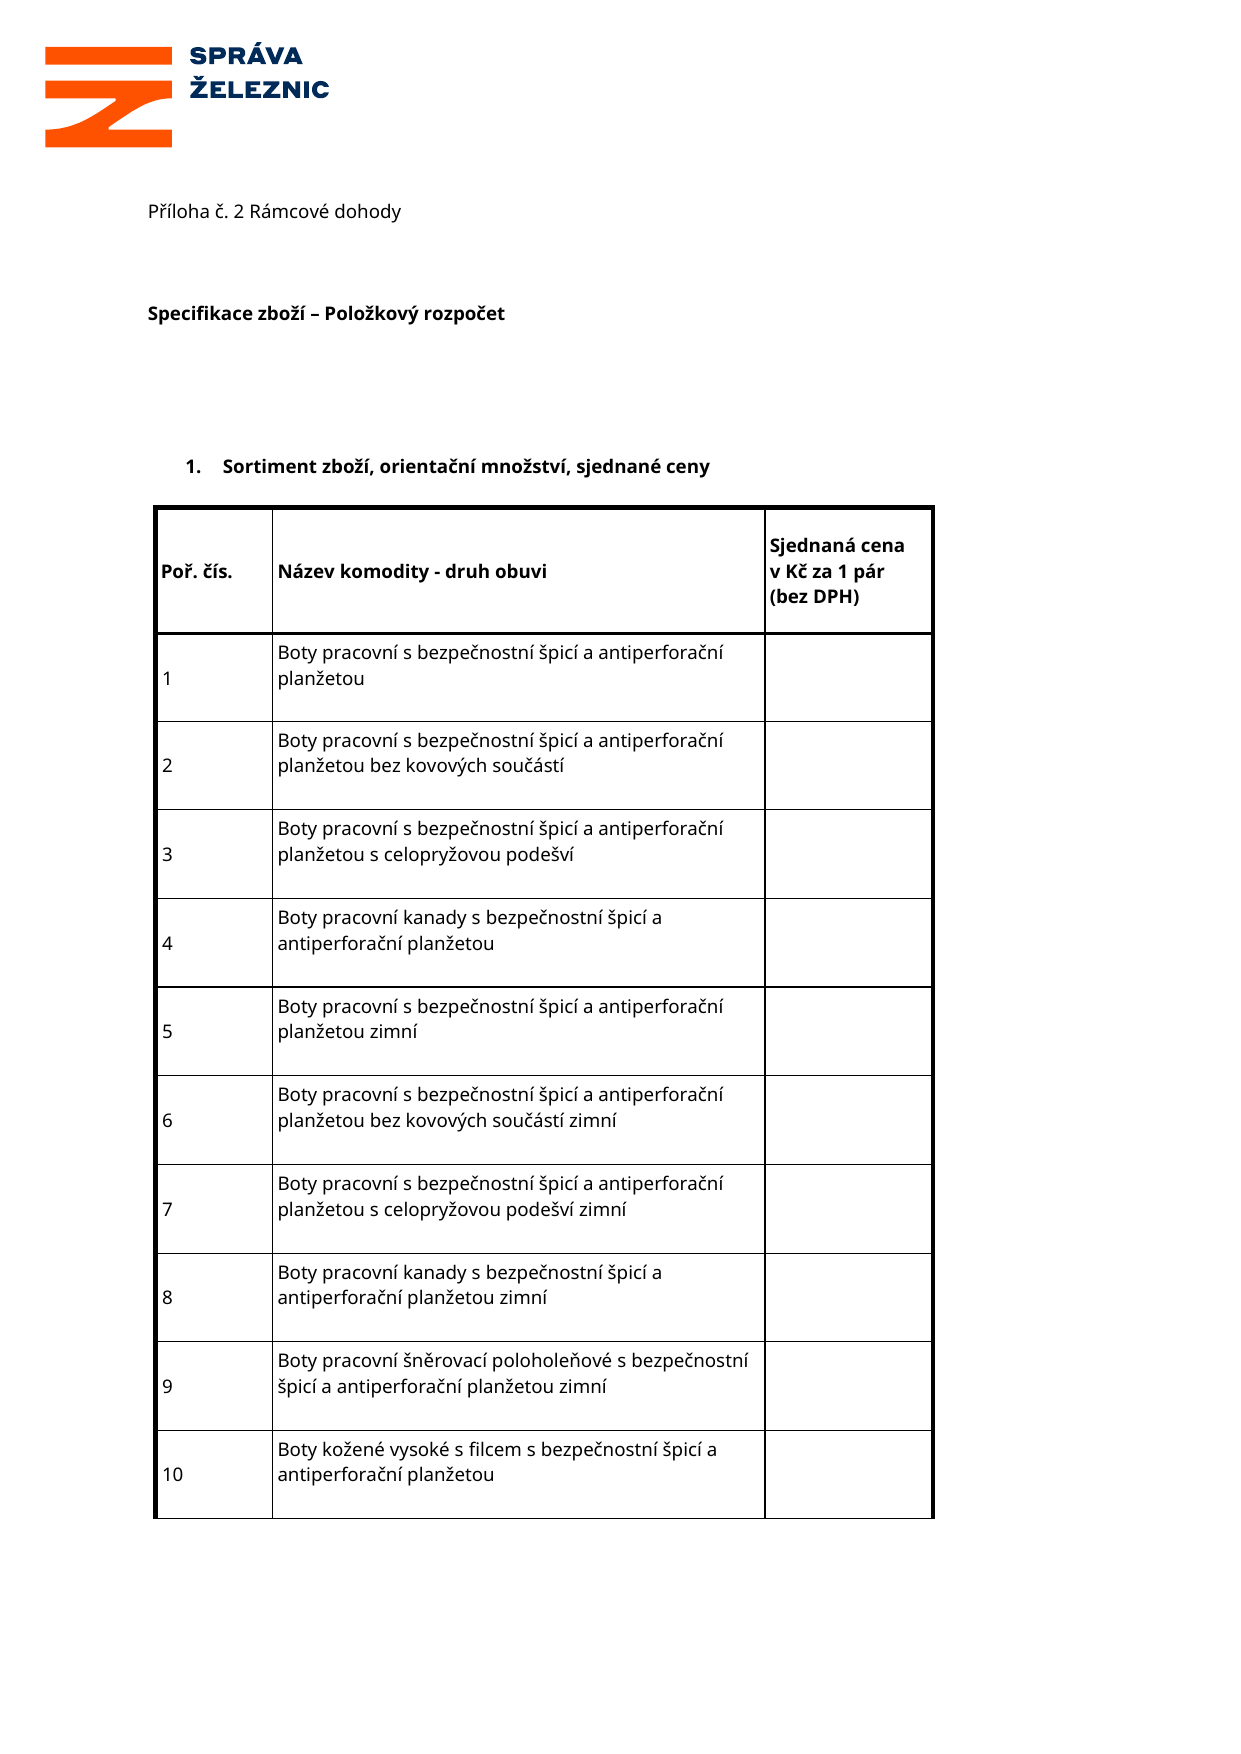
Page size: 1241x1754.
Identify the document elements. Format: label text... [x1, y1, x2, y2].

table_cell 6 [158, 1076, 272, 1164]
table_cell [766, 899, 931, 986]
table_header Poř. čís. [158, 510, 272, 632]
table_cell Boty pracovní šněrovací poloholeňové s bezpečnostní špicí a antiperforační planžetou zimní [273, 1342, 764, 1430]
table_cell [766, 1342, 931, 1430]
table_cell 7 [158, 1165, 272, 1252]
table_cell Boty pracovní s bezpečnostní špicí a antiperforační planžetou [273, 635, 764, 721]
table_cell 9 [158, 1342, 272, 1430]
table_cell [766, 988, 931, 1075]
table_cell 8 [158, 1254, 272, 1341]
table_cell [766, 1254, 931, 1341]
text Specifikace zboží – Položkový rozpočet [148, 301, 1093, 326]
table_cell 10 [158, 1431, 272, 1518]
table_cell Boty kožené vysoké s filcem s bezpečnostní špicí a antiperforační planžetou [273, 1431, 764, 1518]
table_cell [766, 1076, 931, 1164]
table_cell Boty pracovní s bezpečnostní špicí a antiperforační planžetou zimní [273, 988, 764, 1075]
table_cell [766, 1431, 931, 1518]
table_header Sjednaná cena v Kč za 1 pár (bez DPH) [766, 510, 931, 632]
table_cell 4 [158, 899, 272, 986]
table_cell 1 [158, 635, 272, 721]
table_cell 2 [158, 722, 272, 809]
table_cell Boty pracovní kanady s bezpečnostní špicí a antiperforační planžetou [273, 899, 764, 986]
table_cell 5 [158, 988, 272, 1075]
table_cell [766, 810, 931, 898]
table_cell 3 [158, 810, 272, 898]
table_header Název komodity - druh obuvi [273, 510, 764, 632]
table_cell [766, 635, 931, 721]
text Příloha č. 2 Rámcové dohody [148, 199, 1093, 224]
list Sortiment zboží, orientační množství, sjednané ceny [185, 454, 1093, 479]
table_cell Boty pracovní s bezpečnostní špicí a antiperforační planžetou s celopryžovou podešví [273, 810, 764, 898]
table_cell Boty pracovní s bezpečnostní špicí a antiperforační planžetou s celopryžovou podešví zimní [273, 1165, 764, 1252]
table_cell Boty pracovní s bezpečnostní špicí a antiperforační planžetou bez kovových součástí [273, 722, 764, 809]
table_cell Boty pracovní s bezpečnostní špicí a antiperforační planžetou bez kovových součástí zimní [273, 1076, 764, 1164]
table_cell [766, 1165, 931, 1252]
table_cell [766, 722, 931, 809]
table_cell Boty pracovní kanady s bezpečnostní špicí a antiperforační planžetou zimní [273, 1254, 764, 1341]
